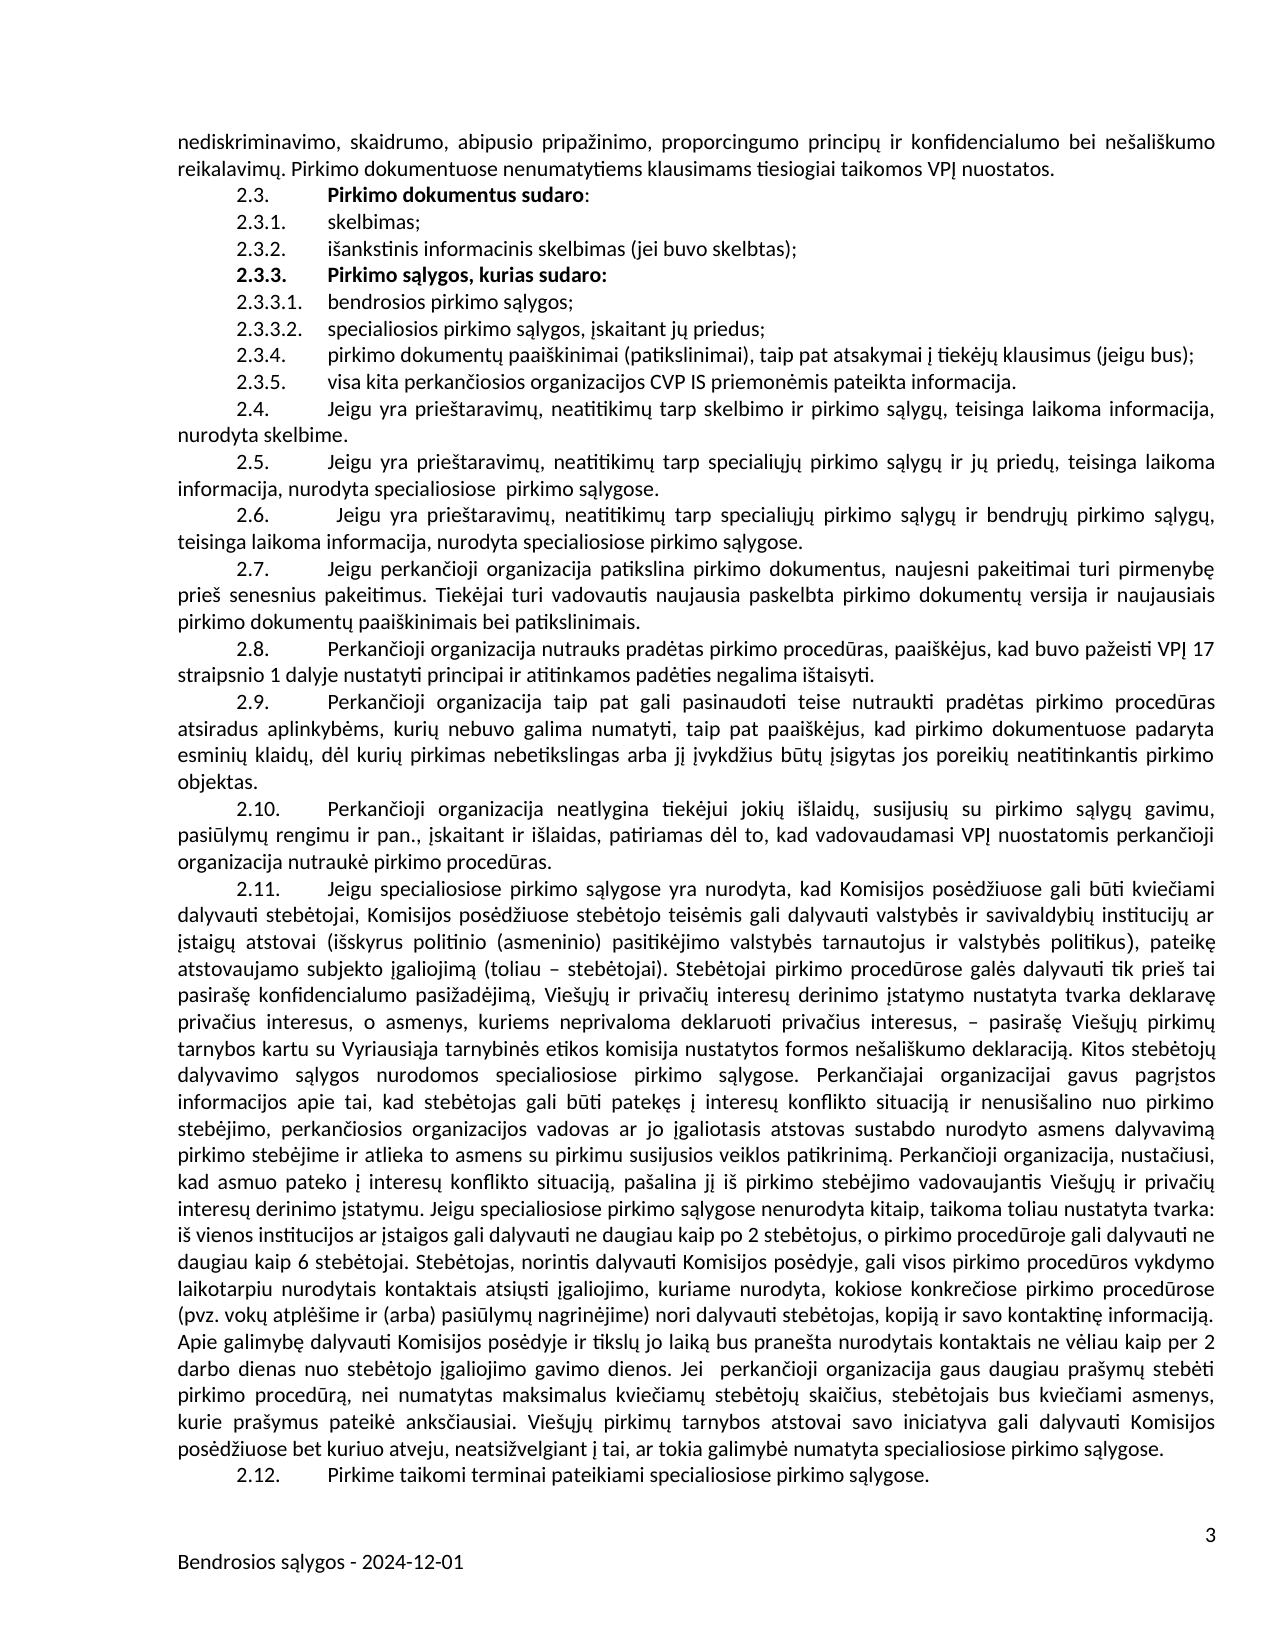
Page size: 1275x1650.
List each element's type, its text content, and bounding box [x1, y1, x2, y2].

list Perkančioji organizacija nutrauks pradėtas pirkimo procedūras, paaiškėjus, kad buvo pažeisti VPĮ 17 straipsnio 1 dalyje nustatyti principai ir atitinkamos padėties negalima ištaisyti. [177, 635, 1216, 688]
list Jeigu perkančioji organizacija patikslina pirkimo dokumentus, naujesni pakeitimai turi pirmenybę prieš senesnius pakeitimus. Tiekėjai turi vadovautis naujausia paskelbta pirkimo dokumentų versija ir naujausiais pirkimo dokumentų paaiškinimais bei patikslinimais. [177, 555, 1216, 635]
list Pirkime taikomi terminai pateikiami specialiosiose pirkimo sąlygose. [177, 1462, 1216, 1488]
list Jeigu yra prieštaravimų, neatitikimų tarp specialiųjų pirkimo sąlygų ir bendrųjų pirkimo sąlygų, teisinga laikoma informacija, nurodyta specialiosiose pirkimo sąlygose. [177, 502, 1216, 555]
list Pirkimo sąlygos, kurias sudaro: [177, 262, 1216, 288]
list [177, 128, 1216, 182]
list visa kita perkančiosios organizacijos CVP IS priemonėmis pateikta informacija. [177, 368, 1216, 395]
list Jeigu yra prieštaravimų, neatitikimų tarp skelbimo ir pirkimo sąlygų, teisinga laikoma informacija, nurodyta skelbime. [177, 395, 1216, 448]
list Jeigu yra prieštaravimų, neatitikimų tarp specialiųjų pirkimo sąlygų ir jų priedų, teisinga laikoma informacija, nurodyta specialiosiose pirkimo sąlygose. [177, 448, 1216, 502]
list išankstinis informacinis skelbimas (jei buvo skelbtas); [177, 235, 1216, 262]
list Jeigu specialiosiose pirkimo sąlygose yra nurodyta, kad Komisijos posėdžiuose gali būti kviečiami dalyvauti stebėtojai, Komisijos posėdžiuose stebėtojo teisėmis gali dalyvauti valstybės ir savivaldybių institucijų ar įstaigų atstovai (išskyrus politinio (asmeninio) pasitikėjimo valstybės tarnautojus ir valstybės politikus), pateikę atstovaujamo subjekto įgaliojimą (toliau – stebėtojai). Stebėtojai pirkimo procedūrose galės dalyvauti tik prieš tai pasirašę konfidencialumo pasižadėjimą, Viešųjų ir privačių interesų derinimo įstatymo nustatyta tvarka deklaravę privačius interesus, o asmenys, kuriems neprivaloma deklaruoti privačius interesus, – pasirašę Viešųjų pirkimų tarnybos kartu su Vyriausiąja tarnybinės etikos komisija nustatytos formos nešališkumo deklaraciją. Kitos stebėtojų dalyvavimo sąlygos nurodomos specialiosiose pirkimo sąlygose. Perkančiajai organizacijai gavus pagrįstos informacijos apie tai, kad stebėtojas gali būti patekęs į interesų konflikto situaciją ir nenusišalino nuo pirkimo stebėjimo, perkančiosios organizacijos vadovas ar jo įgaliotasis atstovas sustabdo nurodyto asmens dalyvavimą pirkimo stebėjime ir atlieka to asmens su pirkimu susijusios veiklos patikrinimą. Perkančioji organizacija, nustačiusi, kad asmuo pateko į interesų konflikto situaciją, pašalina jį iš pirkimo stebėjimo vadovaujantis Viešųjų ir privačių interesų derinimo įstatymu. Jeigu specialiosiose pirkimo sąlygose nenurodyta kitaip, taikoma toliau nustatyta tvarka: iš vienos institucijos ar įstaigos gali dalyvauti ne daugiau kaip po 2 stebėtojus, o pirkimo procedūroje gali dalyvauti ne daugiau kaip 6 stebėtojai. Stebėtojas, norintis dalyvauti Komisijos posėdyje, gali visos pirkimo procedūros vykdymo laikotarpiu nurodytais kontaktais atsiųsti įgaliojimo, kuriame nurodyta, kokiose konkrečiose pirkimo procedūrose (pvz. vokų atplėšime ir (arba) pasiūlymų nagrinėjime) nori dalyvauti stebėtojas, kopiją ir savo kontaktinę informaciją. Apie galimybę dalyvauti Komisijos posėdyje ir tikslų jo laiką bus pranešta nurodytais kontaktais ne vėliau kaip per 2 darbo dienas nuo stebėtojo įgaliojimo gavimo dienos. Jei perkančioji organizacija gaus daugiau prašymų stebėti pirkimo procedūrą, nei numatytas maksimalus kviečiamų stebėtojų skaičius, stebėtojais bus kviečiami asmenys, kurie prašymus pateikė anksčiausiai. Viešųjų pirkimų tarnybos atstovai savo iniciatyva gali dalyvauti Komisijos posėdžiuose bet kuriuo atveju, neatsižvelgiant į tai, ar tokia galimybė numatyta specialiosiose pirkimo sąlygose. [177, 875, 1216, 1462]
list Perkančioji organizacija neatlygina tiekėjui jokių išlaidų, susijusių su pirkimo sąlygų gavimu, pasiūlymų rengimu ir pan., įskaitant ir išlaidas, patiriamas dėl to, kad vadovaudamasi VPĮ nuostatomis perkančioji organizacija nutraukė pirkimo procedūras. [177, 795, 1216, 875]
list Perkančioji organizacija taip pat gali pasinaudoti teise nutraukti pradėtas pirkimo procedūras atsiradus aplinkybėms, kurių nebuvo galima numatyti, taip pat paaiškėjus, kad pirkimo dokumentuose padaryta esminių klaidų, dėl kurių pirkimas nebetikslingas arba jį įvykdžius būtų įsigytas jos poreikių neatitinkantis pirkimo objektas. [177, 688, 1216, 795]
list bendrosios pirkimo sąlygos; [236, 288, 1216, 315]
list skelbimas; [177, 208, 1216, 235]
list specialiosios pirkimo sąlygos, įskaitant jų priedus; [236, 315, 1216, 342]
list Pirkimo dokumentus sudaro: [177, 182, 1216, 208]
list pirkimo dokumentų paaiškinimai (patikslinimai), taip pat atsakymai į tiekėjų klausimus (jeigu bus); [177, 342, 1216, 368]
